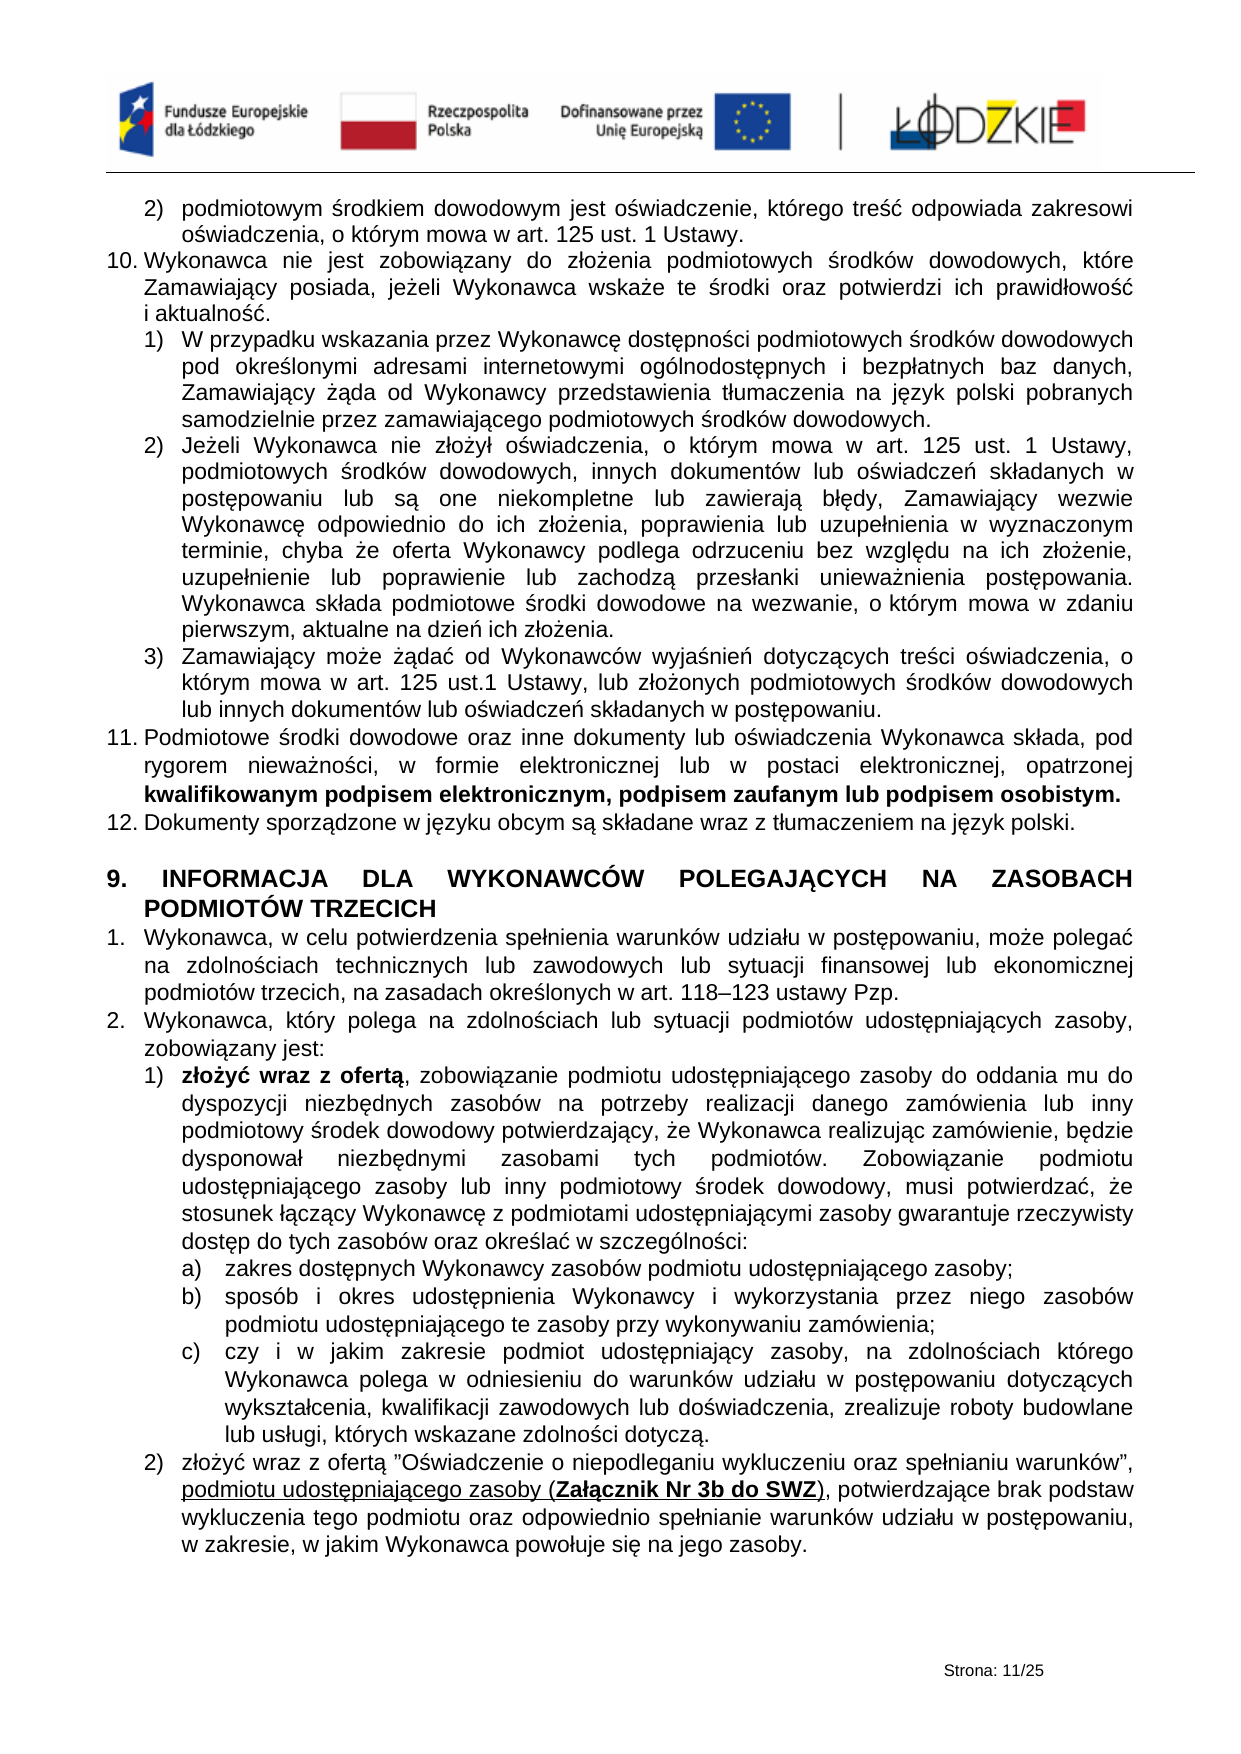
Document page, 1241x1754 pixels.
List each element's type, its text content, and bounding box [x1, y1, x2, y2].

list Zamawiający może żądać od Wykonawców wyjaśnień dotyczących treści oświadczenia, o którym mowa w art. 125 ust.1 Ustawy, lub złożonych podmiotowych środków dowodowych lub innych dokumentów lub oświadczeń składanych w postępowaniu. [143, 643, 1134, 724]
list Wykonawca nie jest zobowiązany do złożenia podmiotowych środków dowodowych, które Zamawiający posiada, jeżeli Wykonawca wskaże te środki oraz potwierdzi ich prawidłowość i aktualność. [106, 247, 1134, 326]
picture [106, 73, 1102, 171]
list Jeżeli Wykonawca nie złożył oświadczenia, o którym mowa w art. 125 ust. 1 Ustawy, podmiotowych środków dowodowych, innych dokumentów lub oświadczeń składanych w postępowaniu lub są one niekompletne lub zawierają błędy, Zamawiający wezwie Wykonawcę odpowiednio do ich złożenia, poprawienia lub uzupełnienia w wyznaczonym terminie, chyba że oferta Wykonawcy podlega odrzuceniu bez względu na ich złożenie, uzupełnienie lub poprawienie lub zachodzą przesłanki unieważnienia postępowania. Wykonawca składa podmiotowe środki dowodowe na wezwanie, o którym mowa w zdaniu pierwszym, aktualne na dzień ich złożenia. [143, 432, 1134, 643]
list podmiotowym środkiem dowodowym jest oświadczenie, którego treść odpowiada zakresowi oświadczenia, o którym mowa w art. 125 ust. 1 Ustawy. [143, 195, 1134, 247]
subtitle złożyć wraz z ofertą, zobowiązanie podmiotu udostępniającego zasoby do oddania mu do dyspozycji niezbędnych zasobów na potrzeby realizacji danego zamówienia lub inny podmiotowy środek dowodowy potwierdzający, że Wykonawca realizując zamówienie, będzie dysponował niezbędnymi zasobami tych podmiotów. Zobowiązanie podmiotu udostępniającego zasoby lub inny podmiotowy środek dowodowy, musi potwierdzać, że stosunek łączący Wykonawcę z podmiotami udostępniającymi zasoby gwarantuje rzeczywisty dostęp do tych zasobów oraz określać w szczególności: [143, 1062, 1134, 1254]
list W przypadku wskazania przez Wykonawcę dostępności podmiotowych środków dowodowych pod określonymi adresami internetowymi ogólnodostępnych i bezpłatnych baz danych, Zamawiający żąda od Wykonawcy przedstawienia tłumaczenia na język polski pobranych samodzielnie przez zamawiającego podmiotowych środków dowodowych. [143, 326, 1134, 432]
subtitle złożyć wraz z ofertą ”Oświadczenie o niepodleganiu wykluczeniu oraz spełnianiu warunków”, podmiotu udostępniającego zasoby (Załącznik Nr 3b do SWZ), potwierdzające brak podstaw wykluczenia tego podmiotu oraz odpowiednio spełnianie warunków udziału w postępowaniu, w zakresie, w jakim Wykonawca powołuje się na jego zasoby. [143, 1449, 1134, 1558]
subtitle Wykonawca, który polega na zdolnościach lub sytuacji podmiotów udostępniających zasoby, zobowiązany jest: [106, 1007, 1134, 1061]
subtitle czy i w jakim zakresie podmiot udostępniający zasoby, na zdolnościach którego Wykonawca polega w odniesieniu do warunków udziału w postępowaniu dotyczących wykształcenia, kwalifikacji zawodowych lub doświadczenia, zrealizuje roboty budowlane lub usługi, których wskazane zdolności dotyczą. [181, 1338, 1134, 1447]
subtitle Wykonawca, w celu potwierdzenia spełnienia warunków udziału w postępowaniu, może polegać na zdolnościach technicznych lub zawodowych lub sytuacji finansowej lub ekonomicznej podmiotów trzecich, na zasadach określonych w art. 118–123 ustawy Pzp. [106, 924, 1134, 1006]
subtitle 9. INFORMACJA DLA WYKONAWCÓW POLEGAJĄCYCH NA ZASOBACH podmiotów trzecich [106, 864, 1134, 923]
subtitle zakres dostępnych Wykonawcy zasobów podmiotu udostępniającego zasoby; [181, 1255, 1134, 1282]
list Podmiotowe środki dowodowe oraz inne dokumenty lub oświadczenia Wykonawca składa, pod rygorem nieważności, w formie elektronicznej lub w postaci elektronicznej, opatrzonej kwalifikowanym podpisem elektronicznym, podpisem zaufanym lub podpisem osobistym. [106, 724, 1134, 807]
list Dokumenty sporządzone w języku obcym są składane wraz z tłumaczeniem na język polski. [106, 809, 1134, 836]
subtitle sposób i okres udostępnienia Wykonawcy i wykorzystania przez niego zasobów podmiotu udostępniającego te zasoby przy wykonywaniu zamówienia; [181, 1283, 1134, 1337]
